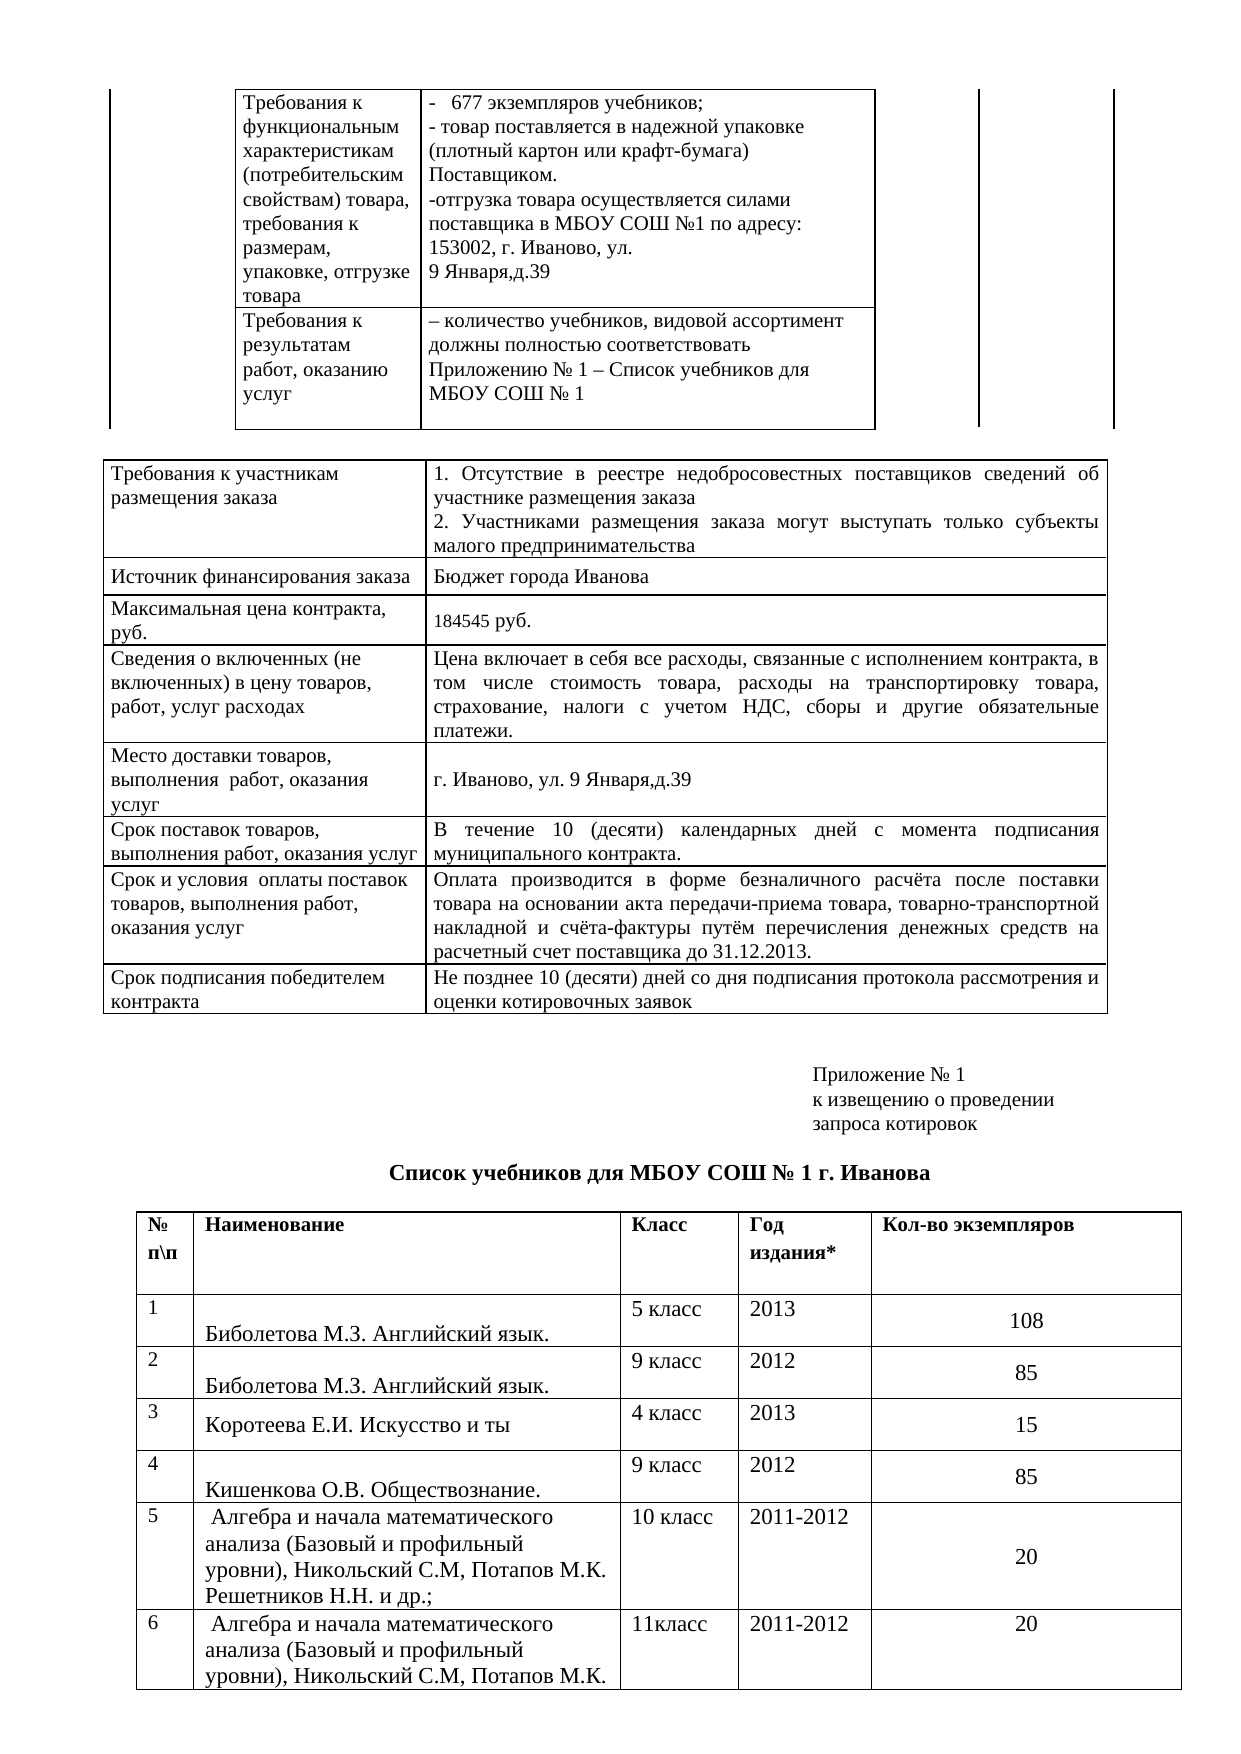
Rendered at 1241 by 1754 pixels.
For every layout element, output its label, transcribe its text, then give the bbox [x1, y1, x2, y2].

table_cell 9 класс [621, 1451, 738, 1502]
table_cell 5 класс [621, 1295, 738, 1346]
table_cell – количество учебников, видовой ассортимент должны полностью соответствовать Приложению № 1 – Список учебников для МБОУ СОШ № 1 [422, 308, 874, 429]
table_cell 2011-2012 [739, 1610, 871, 1689]
table_cell Бюджет города Иванова [427, 557, 1107, 594]
table_cell 4 [137, 1451, 193, 1502]
table_cell 9 класс [621, 1347, 738, 1398]
table_cell 184545 руб. [427, 594, 1107, 644]
table_cell В течение 10 (десяти) календарных дней с момента подписания муниципального контракта. [427, 816, 1107, 865]
table_cell 1 [137, 1295, 193, 1346]
table_cell 2012 [739, 1451, 871, 1502]
table_cell Место доставки товаров, выполнения работ, оказания услуг [104, 743, 425, 816]
table_cell 4 класс [621, 1399, 738, 1450]
text Приложение № 1 [812, 1062, 1152, 1086]
table_header Наименование [194, 1213, 620, 1294]
table_header Год издания* [739, 1213, 871, 1294]
table_cell Срок поставок товаров, выполнения работ, оказания услуг [104, 817, 425, 865]
table_cell 6 [137, 1610, 193, 1689]
text запроса котировок [812, 1111, 1152, 1134]
table_cell Биболетова М.З. Английский язык. [194, 1295, 620, 1346]
table_cell 2 [137, 1347, 193, 1398]
table_cell Сведения о включенных (не включенных) в цену товаров, работ, услуг расходах [104, 646, 425, 742]
table_cell Срок и условия оплаты поставок товаров, выполнения работ, оказания услуг [104, 867, 425, 963]
table_cell Кишенкова О.В. Обществознание. [194, 1451, 620, 1502]
table_cell 11класс [621, 1610, 738, 1689]
table_cell 2013 [739, 1295, 871, 1346]
table_cell 2011-2012 [739, 1503, 871, 1609]
table_cell 3 [137, 1399, 193, 1450]
table_cell Биболетова М.З. Английский язык. [194, 1347, 620, 1398]
table_cell 2013 [739, 1399, 871, 1450]
table_cell 15 [872, 1399, 1181, 1450]
table_cell Требования к функциональным характеристикам (потребительским свойствам) товара, требования к размерам, упаковке, отгрузке товара [236, 90, 420, 307]
table_cell Срок подписания победителем контракта [104, 965, 425, 1013]
table_cell Источник финансирования заказа [104, 558, 425, 594]
table_cell Цена включает в себя все расходы, связанные с исполнением контракта, в том числе стоимость товара, расходы на транспортировку товара, страхование, налоги с учетом НДС, сборы и другие обязательные платежи. [427, 644, 1107, 742]
table_cell Оплата производится в форме безналичного расчёта после поставки товара на основании акта передачи-приема товара, товарно-транспортной накладной и счёта-фактуры путём перечисления денежных средств на расчетный счет поставщика до 31.12.2013. [427, 865, 1107, 963]
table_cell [194, 1503, 620, 1609]
table_cell 20 [872, 1503, 1181, 1609]
table_cell 85 [872, 1451, 1181, 1502]
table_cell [194, 1610, 620, 1689]
table_cell Коротеева Е.И. Искусство и ты [194, 1399, 620, 1450]
table_header 1. Отсутствие в реестре недобросовестных поставщиков сведений об участнике размещения заказа 2. Участниками размещения заказа могут выступать только субъекты малого предпринимательства [427, 461, 1107, 557]
table_cell 85 [872, 1347, 1181, 1398]
text Список учебников для МБОУ СОШ № . Иванова [148, 1159, 1152, 1185]
table_header Кол-во экземпляров [872, 1213, 1181, 1294]
table_cell 5 [137, 1503, 193, 1609]
table_cell Требования к результатам работ, оказанию услуг [236, 308, 420, 429]
table_cell 108 [872, 1295, 1181, 1346]
text к извещению о проведении [812, 1086, 1152, 1111]
table_cell Не позднее 10 (десяти) дней со дня подписания протокола рассмотрения и оценки котировочных заявок [427, 963, 1107, 1013]
table_header № п\п [137, 1213, 193, 1294]
table_cell г. Иваново, ул. 9 Января,д.39 [427, 742, 1107, 816]
table_cell 20 [872, 1610, 1181, 1689]
table_header Класс [621, 1213, 738, 1294]
table_cell Максимальная цена контракта, руб. [104, 596, 425, 644]
table_header Требования к участникам размещения заказа [104, 461, 425, 557]
table_cell 2012 [739, 1347, 871, 1398]
table_cell - 677 экземпляров учебников; - товар поставляется в надежной упаковке (плотный картон или крафт-бумага) Поставщиком. -отгрузка товара осуществляется силами поставщика в МБОУ СОШ №1 по адресу: . Иваново, ул. 9 Января,д.39 [422, 90, 874, 307]
table_cell 10 класс [621, 1503, 738, 1609]
